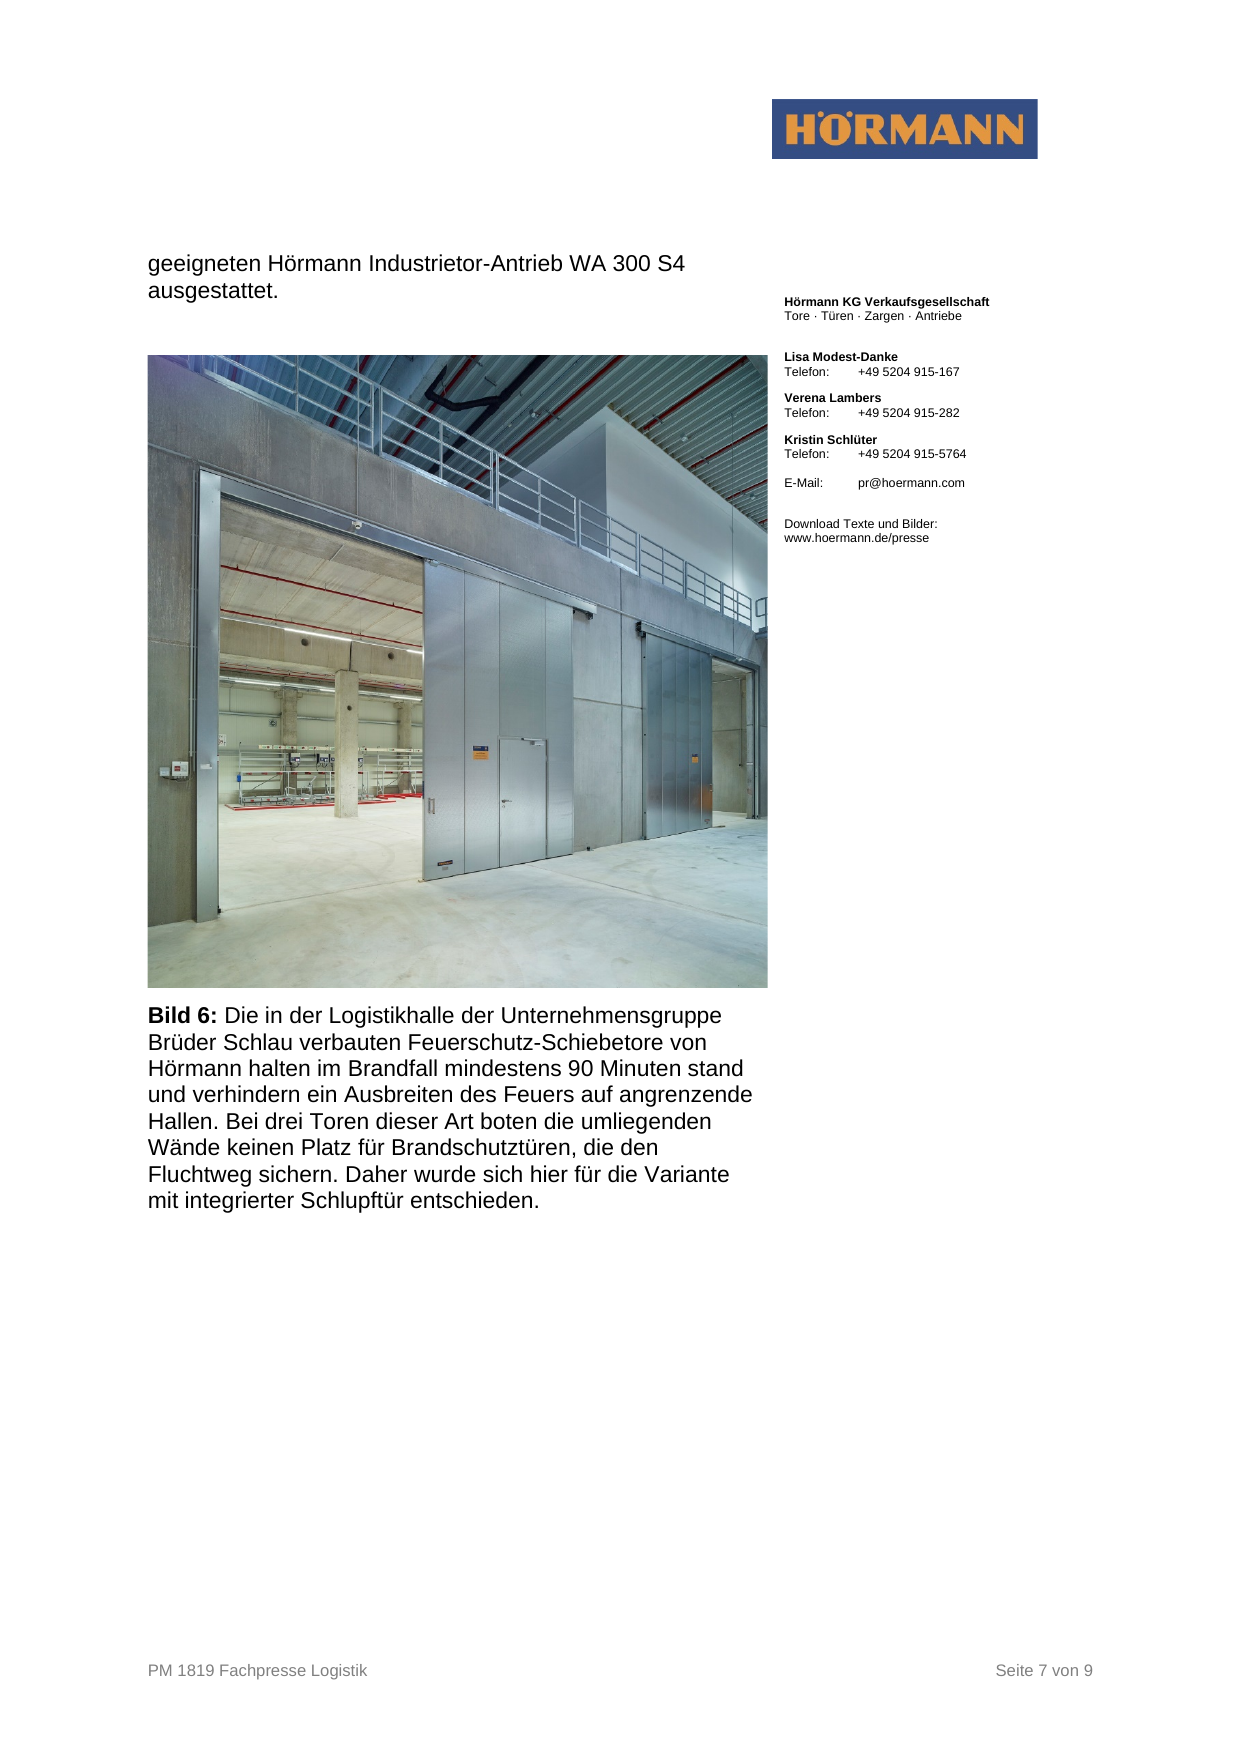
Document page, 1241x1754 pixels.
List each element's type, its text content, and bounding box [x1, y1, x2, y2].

picture [772, 99, 1038, 159]
text Bild 6: Die in der Logistikhalle der Unternehmensgruppe Brüder Schlau verbauten Feuerschutz-Schiebetore von Hörmann halten im Brandfall mindestens 90 Minuten stand und verhindern ein Ausbreiten des Feuers auf angrenzende Hallen. Bei drei Toren dieser Art boten die umliegenden Wände keinen Platz für Brandschutztüren, die den Fluchtweg sichern. Daher wurde sich hier für die Variante mit integrierter Schlupftür entschieden. [148, 1002, 766, 1213]
picture [147, 355, 768, 988]
